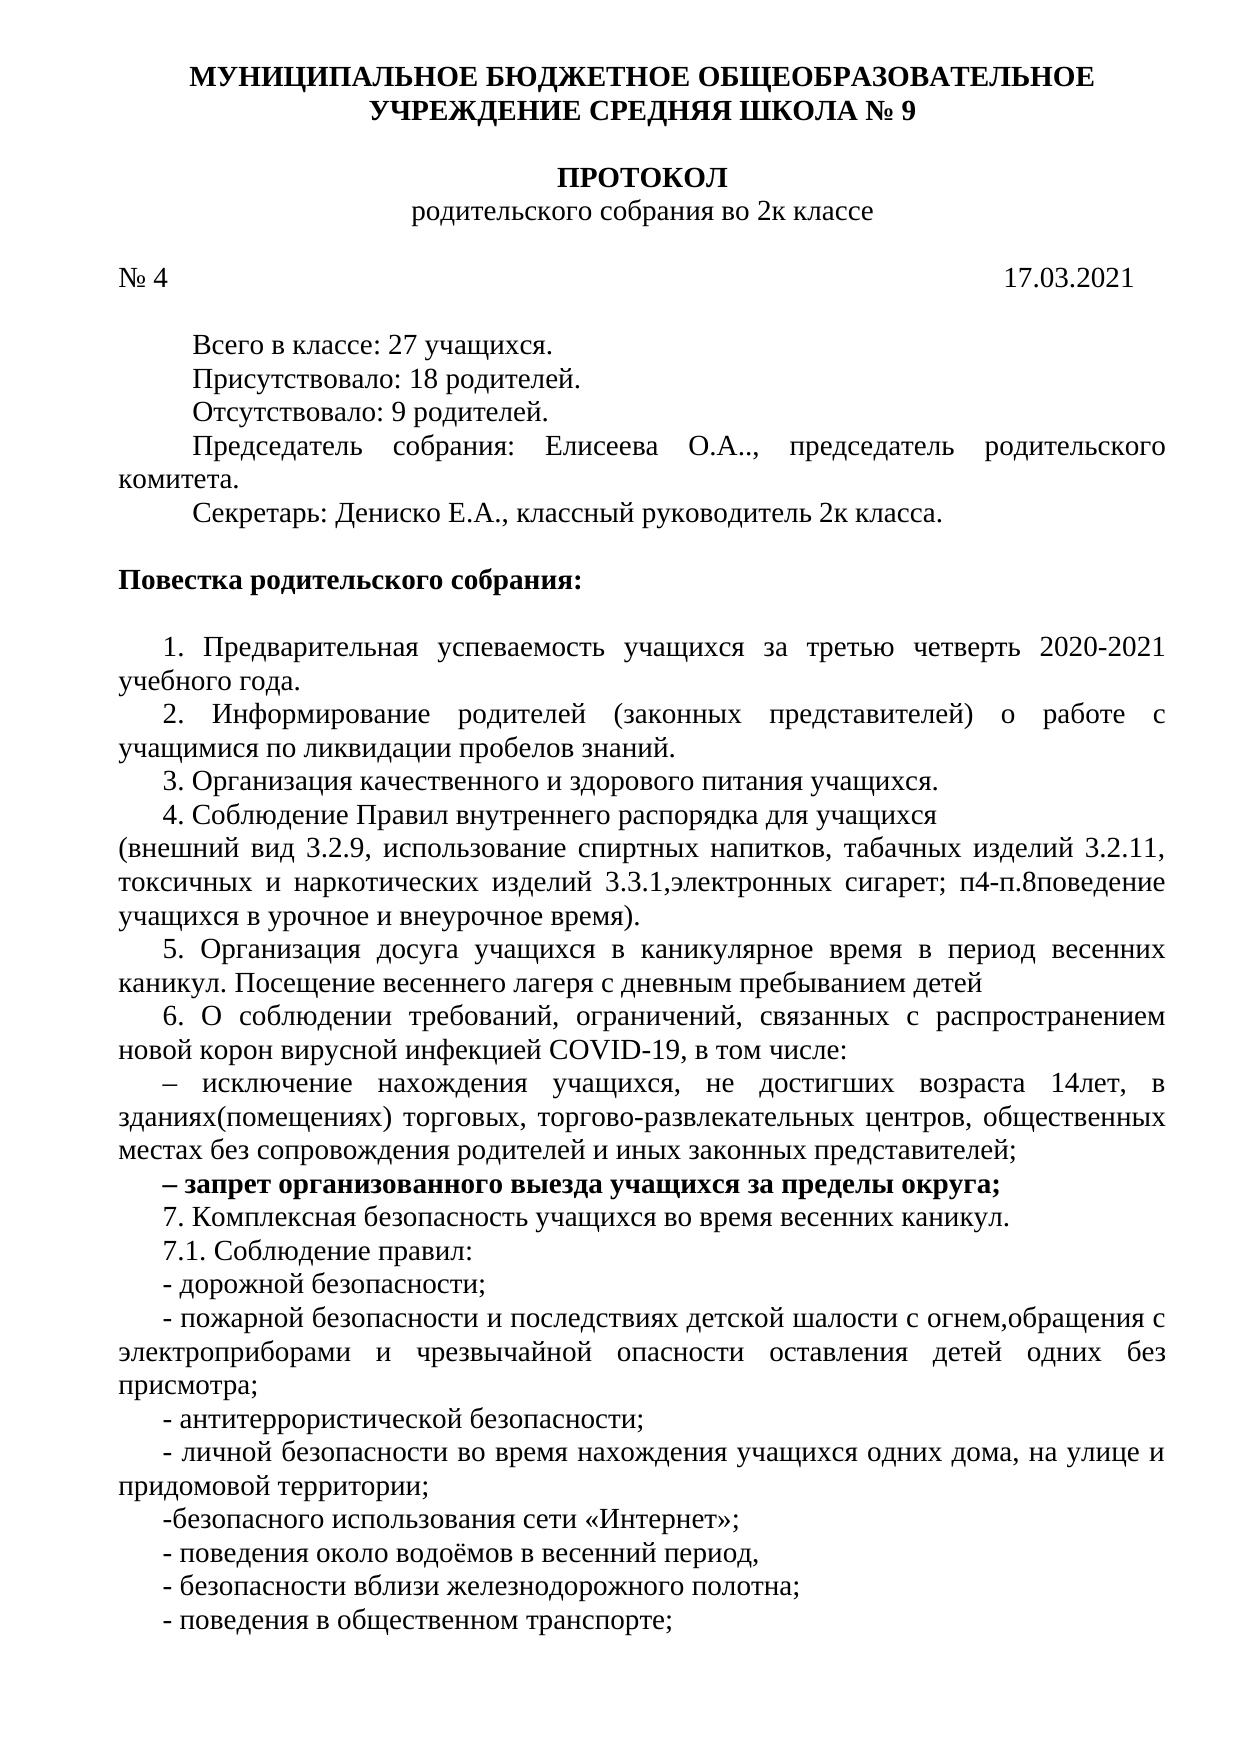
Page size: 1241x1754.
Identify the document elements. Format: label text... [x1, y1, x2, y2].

text Председатель собрания: Елисеева О.А.., председатель родительского комитета. [118, 428, 1167, 495]
text МУНИЦИПАЛЬНОЕ БЮДЖЕТНОЕ ОБЩЕОБРАЗОВАТЕЛЬНОЕ [118, 59, 1167, 93]
text 7.1. Соблюдение правил: [118, 1233, 1167, 1267]
text 7. Комплексная безопасность учащихся во время весенних каникул. [118, 1199, 1167, 1233]
text Повестка родительского собрания: [118, 562, 1167, 596]
text - личной безопасности во время нахождения учащихся одних дома, на улице и придомовой территории; [118, 1434, 1167, 1501]
text ПРОТОКОЛ [118, 160, 1167, 193]
text – исключение нахождения учащихся, не достигших возраста 14лет, в зданиях(помещениях) торговых, торгово-развлекательных центров, общественных местах без сопровождения родителей и иных законных представителей; [118, 1065, 1167, 1166]
text 1. Предварительная успеваемость учащихся за третью четверть 2020-2021 учебного года. [118, 629, 1167, 696]
text 5. Организация досуга учащихся в каникулярное время в период весенних каникул. Посещение весеннего лагеря с дневным пребыванием детей [118, 931, 1167, 998]
text – запрет организованного выезда учащихся за пределы округа; [118, 1166, 1167, 1199]
text - дорожной безопасности; [118, 1267, 1167, 1300]
text УЧРЕЖДЕНИЕ СРЕДНЯЯ ШКОЛА № 9 [118, 93, 1167, 126]
text - безопасности вблизи железнодорожного полотна; [118, 1568, 1167, 1602]
text - поведения в общественном транспорте; [118, 1602, 1167, 1636]
text Секретарь: Дениско Е.А., классный руководитель 2к класса. [118, 495, 1167, 529]
text (внешний вид 3.2.9, использование спиртных напитков, табачных изделий 3.2.11, токсичных и наркотических изделий 3.3.1,электронных сигарет; п4-п.8поведение учащихся в урочное и внеурочное время). [118, 831, 1167, 931]
text 3. Организация качественного и здорового питания учащихся. [118, 763, 1167, 797]
text Присутствовало: 18 родителей. [118, 361, 1167, 394]
text - поведения около водоёмов в весенний период, [118, 1535, 1167, 1568]
text № 4 17.03.2021 [118, 260, 1167, 294]
text Всего в классе: 27 учащихся. [118, 327, 1167, 361]
text - антитеррористической безопасности; [118, 1401, 1167, 1434]
text 6. О соблюдении требований, ограничений, связанных с распространением новой корон вирусной инфекцией COVID-19, в том числе: [118, 998, 1167, 1065]
text 4. Соблюдение Правил внутреннего распорядка для учащихся [118, 797, 1167, 831]
text Отсутствовало: 9 родителей. [118, 394, 1167, 428]
text -безопасного использования сети «Интернет»; [118, 1501, 1167, 1535]
text 2. Информирование родителей (законных представителей) о работе с учащимися по ликвидации пробелов знаний. [118, 696, 1167, 763]
text - пожарной безопасности и последствиях детской шалости с огнем,обращения с электроприборами и чрезвычайной опасности оставления детей одних без присмотра; [118, 1300, 1167, 1401]
text родительского собрания во 2к классе [118, 193, 1167, 227]
